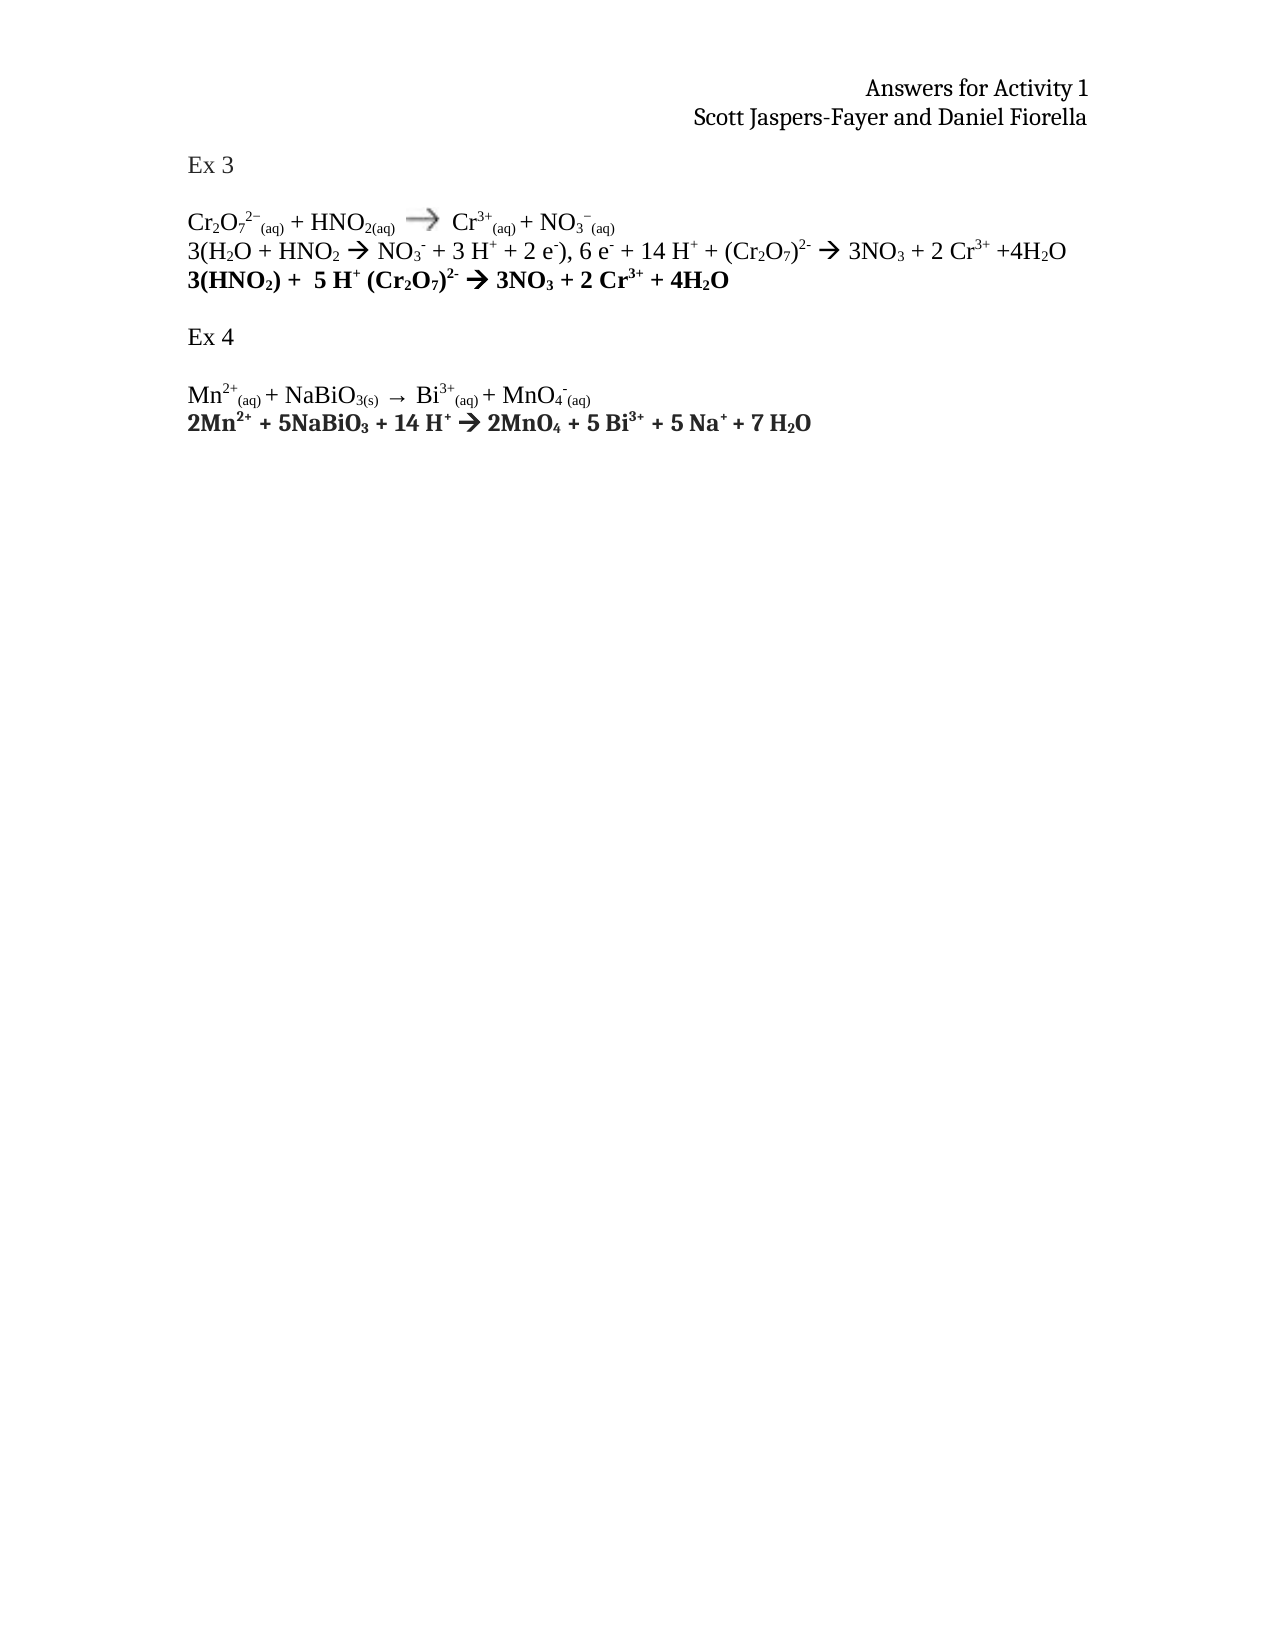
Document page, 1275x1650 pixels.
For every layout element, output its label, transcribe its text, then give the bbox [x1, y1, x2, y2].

text Cr2O72−(aq) + HNO2(aq) Cr3+(aq) + NO3−(aq) [187, 207, 1087, 236]
text Mn2+(aq) + NaBiO3(s) → Bi3+(aq) + MnO4-(aq) [187, 380, 1087, 409]
text 3(HNO2) + 5 H+ (Cr2O7)2- 3NO3 + 2 Cr3+ + 4H2O [187, 265, 1087, 294]
text Ex 3 [187, 150, 1087, 179]
picture [406, 207, 440, 231]
text 2Mn2+ + 5NaBiO3 + 14 H+ 2MnO4 + 5 Bi3+ + 5 Na+ + 7 H2O [187, 409, 1087, 437]
text Ex 4 [187, 322, 1087, 351]
text 3(H2O + HNO2 NO3- + 3 H+ + 2 e-), 6 e- + 14 H+ + (Cr2O7)2- 3NO3 + 2 Cr3+ +4H2O [187, 236, 1087, 265]
